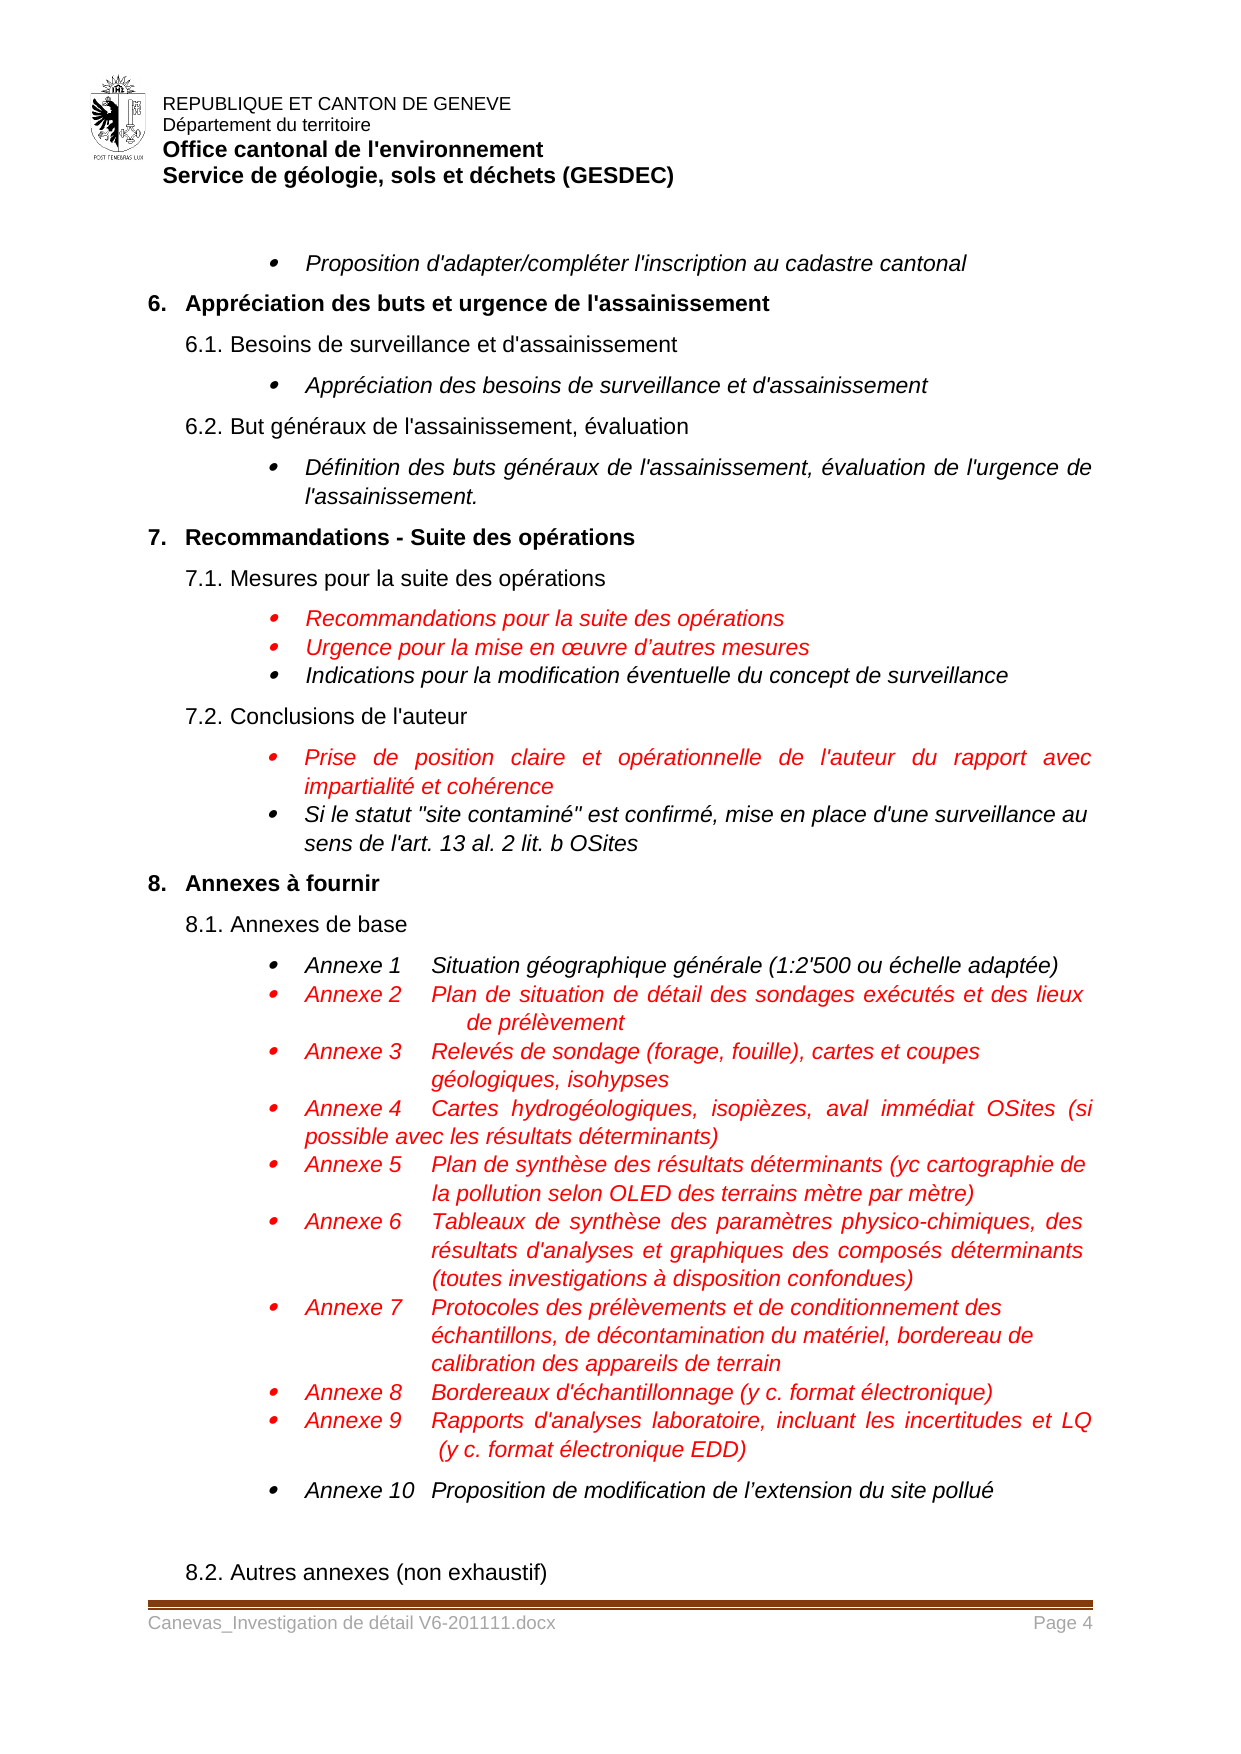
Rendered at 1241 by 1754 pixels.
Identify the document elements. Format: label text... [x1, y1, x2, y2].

list Besoins de surveillance et d'assainissement [185, 331, 1093, 358]
list Proposition d'adapter/compléter l'inscription au cadastre cantonal [268, 249, 1093, 276]
list Prise de position claire et opérationnelle de l'auteur du rapport avec impartialité et cohérence [267, 744, 1093, 799]
list Annexe 6 Tableaux de synthèse des paramètres physico-chimiques, des résultats d'analyses et graphiques des composés déterminants (toutes investigations à disposition confondues) [267, 1208, 1093, 1291]
list Appréciation des besoins de surveillance et d'assainissement [268, 372, 1093, 399]
list Indications pour la modification éventuelle du concept de surveillance [268, 662, 1093, 689]
list But généraux de l'assainissement, évaluation [185, 413, 1093, 439]
list Annexe 1 Situation géographique générale (1:2'500 ou échelle adaptée) [267, 952, 1093, 979]
list Annexe 2 Plan de situation de détail des sondages exécutés et des lieux de prélèvement [267, 981, 1093, 1036]
list Recommandations - Suite des opérations [148, 523, 1093, 550]
list Autres annexes (non exhaustif) [185, 1558, 1093, 1585]
list Annexes à fournir [148, 870, 1093, 897]
list Mesures pour la suite des opérations [185, 564, 1093, 591]
list Annexe 5 Plan de synthèse des résultats déterminants (yc cartographie de la pollution selon OLED des terrains mètre par mètre) [267, 1151, 1093, 1206]
list Si le statut "site contaminé" est confirmé, mise en place d'une surveillance au sens de l'art. 13 al. 2 lit. b OSites [267, 801, 1093, 856]
list Annexe 3 Relevés de sondage (forage, fouille), cartes et coupes géologiques, isohypses [267, 1038, 1093, 1092]
list Appréciation des buts et urgence de l'assainissement [148, 290, 1093, 317]
list Recommandations pour la suite des opérations [268, 605, 1093, 632]
list Définition des buts généraux de l'assainissement, évaluation de l'urgence de l'assainissement. [267, 454, 1093, 509]
list Annexes de base [185, 911, 1093, 938]
list Conclusions de l'auteur [185, 703, 1093, 729]
picture [90, 73, 146, 163]
list Annexe 8 Bordereaux d'échantillonnage (y c. format électronique) [268, 1379, 1093, 1405]
list Annexe 9 Rapports d'analyses laboratoire, incluant les incertitudes et LQ (y c. format électronique EDD) [267, 1407, 1093, 1462]
list Urgence pour la mise en œuvre d’autres mesures [268, 634, 1093, 660]
list Annexe 4 Cartes hydrogéologiques, isopièzes, aval immédiat OSites (si possible avec les résultats déterminants) [267, 1094, 1093, 1149]
list Annexe 10 Proposition de modification de l’extension du site pollué [267, 1477, 1093, 1503]
list Annexe 7 Protocoles des prélèvements et de conditionnement des échantillons, de décontamination du matériel, bordereau de calibration des appareils de terrain [268, 1293, 1093, 1377]
